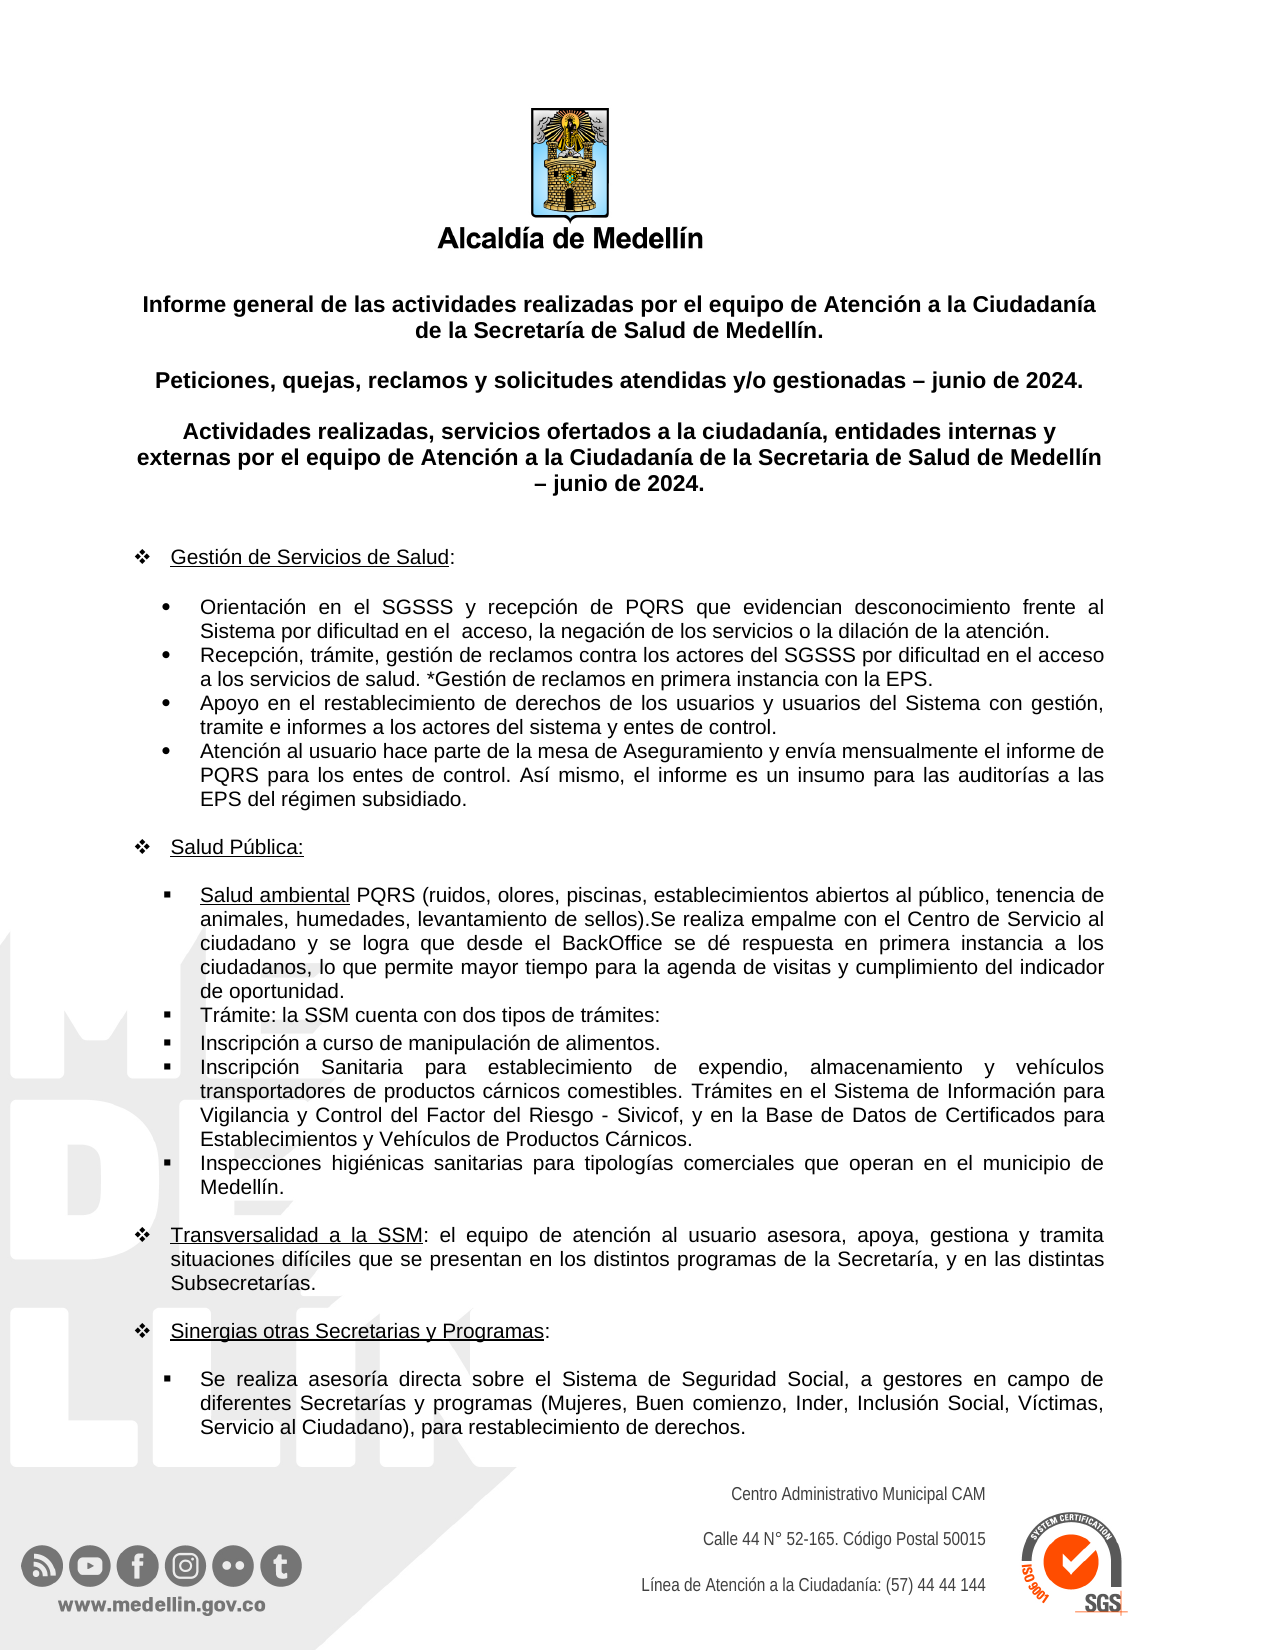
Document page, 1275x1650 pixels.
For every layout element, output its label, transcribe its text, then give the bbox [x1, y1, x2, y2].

list Apoyo en el restablecimiento de derechos de los usuarios y usuarios del Sistema con gestión, tramite e informes a los actores del sistema y entes de control. [162, 691, 1106, 739]
list Inspecciones higiénicas sanitarias para tipologías comerciales que operan en el municipio de Medellín. [162, 1151, 1106, 1198]
list Orientación en el SGSSS y recepción de PQRS que evidencian desconocimiento frente al Sistema por dificultad en el acceso, la negación de los servicios o la dilación de la atención. [162, 595, 1106, 643]
text Actividades realizadas, servicios ofertados a la ciudadanía, entidades internas y externas por el equipo de Atención a la Ciudadanía de la Secretaria de Salud de Medellín – junio de 2024. [133, 418, 1106, 497]
list Gestión de Servicios de Salud: [133, 544, 1106, 569]
list Recepción, trámite, gestión de reclamos contra los actores del SGSSS por dificultad en el acceso a los servicios de salud. *Gestión de reclamos en primera instancia con la EPS. [162, 643, 1106, 691]
list Salud Pública: [133, 835, 1106, 859]
list Trámite: la SSM cuenta con dos tipos de trámites: [162, 1003, 1106, 1027]
list Transversalidad a la SSM: el equipo de atención al usuario asesora, apoya, gestiona y tramita situaciones difíciles que se presentan en los distintos programas de la Secretaría, y en las distintas Subsecretarías. [133, 1222, 1106, 1294]
list Inscripción a curso de manipulación de alimentos. [162, 1031, 1106, 1054]
list Atención al usuario hace parte de la mesa de Aseguramiento y envía mensualmente el informe de PQRS para los entes de control. Así mismo, el informe es un insumo para las auditorías a las EPS del régimen subsidiado. [162, 739, 1106, 811]
picture [0, 0, 1217, 1650]
list Inscripción Sanitaria para establecimiento de expendio, almacenamiento y vehículos transportadores de productos cárnicos comestibles. Trámites en el Sistema de Información para Vigilancia y Control del Factor del Riesgo - Sivicof, y en la Base de Datos de Certificados para Establecimientos y Vehículos de Productos Cárnicos. [162, 1054, 1106, 1151]
list Salud ambiental PQRS (ruidos, olores, piscinas, establecimientos abiertos al público, tenencia de animales, humedades, levantamiento de sellos).Se realiza empalme con el Centro de Servicio al ciudadano y se logra que desde el BackOffice se dé respuesta en primera instancia a los ciudadanos, lo que permite mayor tiempo para la agenda de visitas y cumplimiento del indicador de oportunidad. [162, 883, 1106, 1003]
list Se realiza asesoría directa sobre el Sistema de Seguridad Social, a gestores en campo de diferentes Secretarías y programas (Mujeres, Buen comienzo, Inder, Inclusión Social, Víctimas, Servicio al Ciudadano), para restablecimiento de derechos. [162, 1366, 1106, 1438]
text Informe general de las actividades realizadas por el equipo de Atención a la Ciudadanía de la Secretaría de Salud de Medellín. [133, 291, 1106, 343]
text Peticiones, quejas, reclamos y solicitudes atendidas y/o gestionadas – junio de 2024. [133, 367, 1106, 394]
list Sinergias otras Secretarias y Programas: [133, 1318, 1106, 1342]
